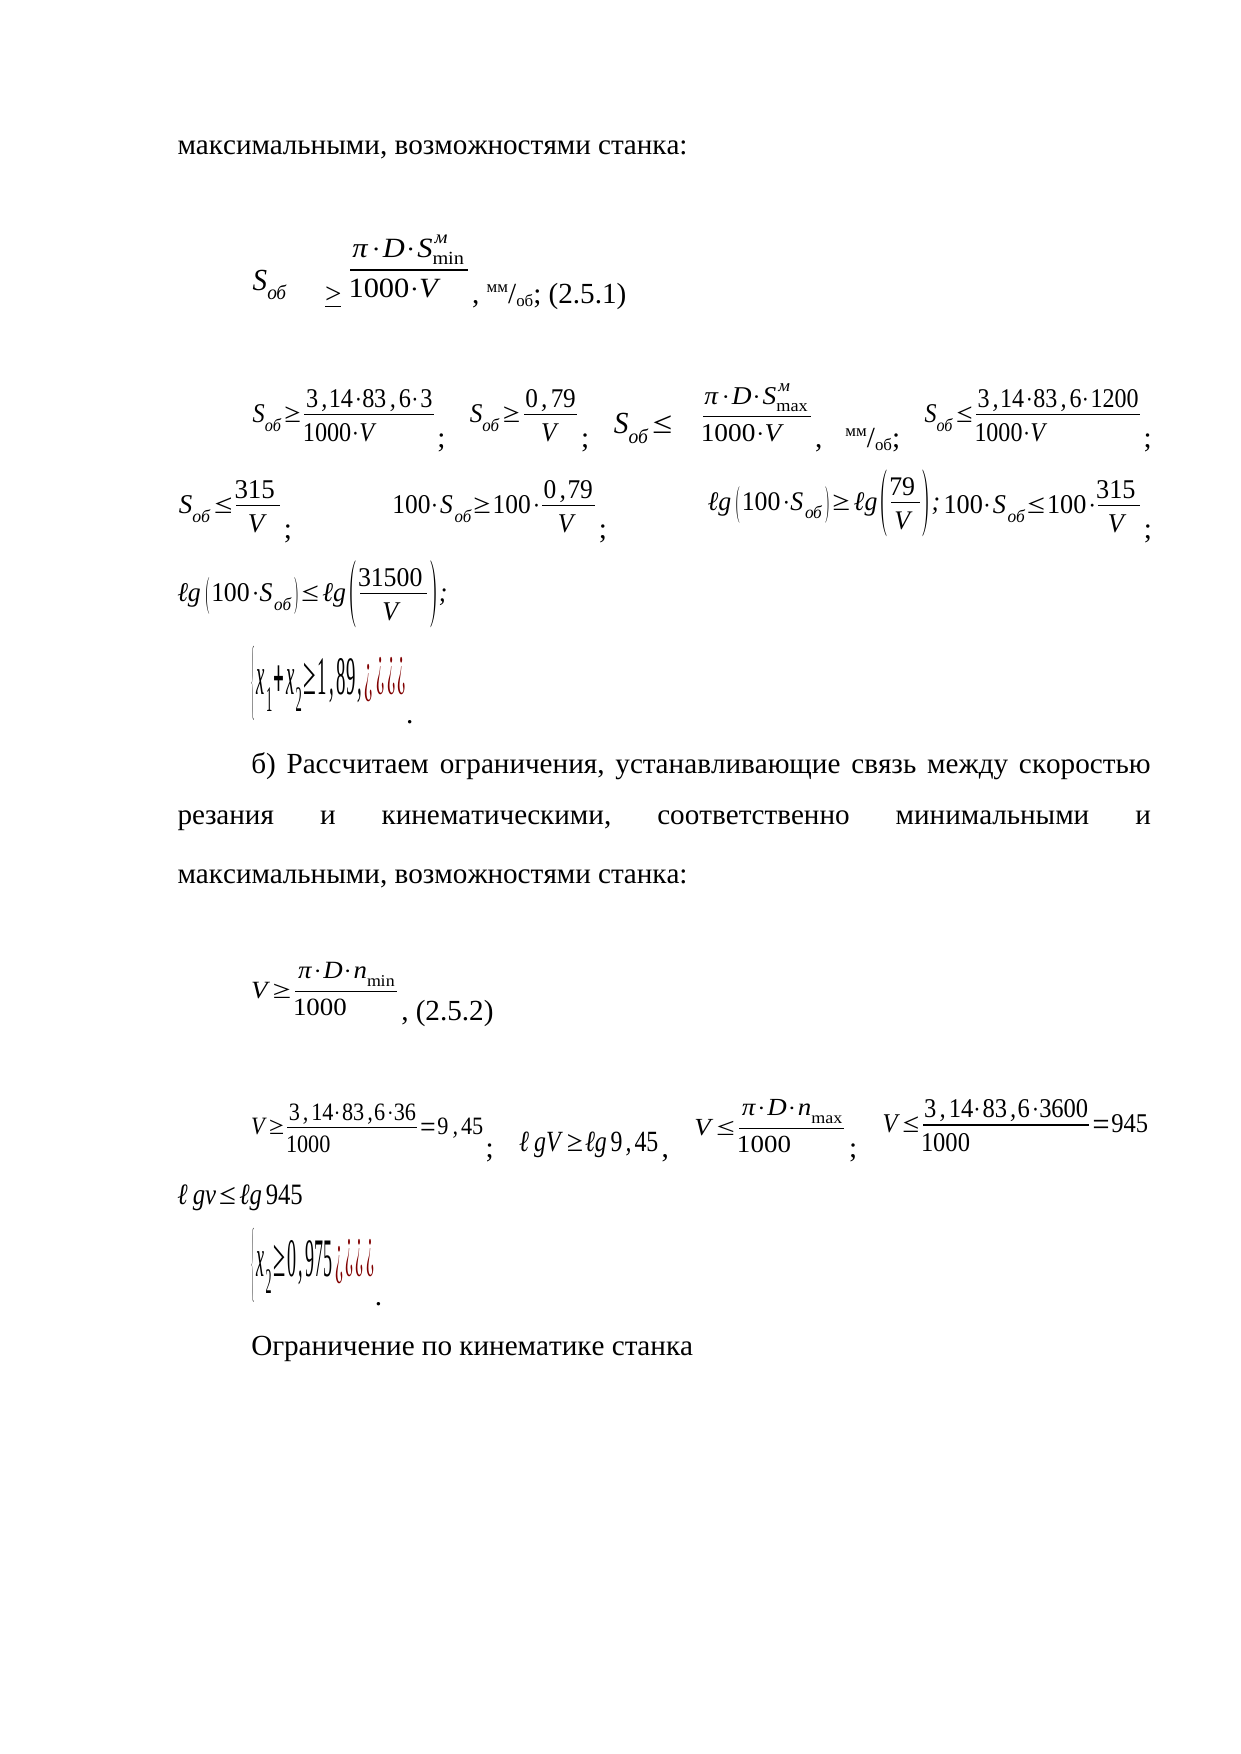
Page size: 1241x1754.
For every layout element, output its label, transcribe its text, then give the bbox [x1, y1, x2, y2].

text , (2.5.2) [177, 956, 1152, 1027]
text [177, 118, 1152, 160]
text . [177, 1226, 1152, 1312]
text ; ; , мм/об; ; ; ; ; [177, 377, 1152, 629]
text . [177, 644, 1152, 730]
text ; , ; [177, 1094, 1152, 1211]
text > , мм/об; (2.5.1) [177, 227, 1152, 310]
subtitle Ограничение по кинематике станка [177, 1328, 1152, 1362]
text б) Рассчитаем ограничения, устанавливающие связь между скоростью резания и кинематическими, соответственно минимальными и максимальными, возможностями станка: [177, 747, 1152, 889]
